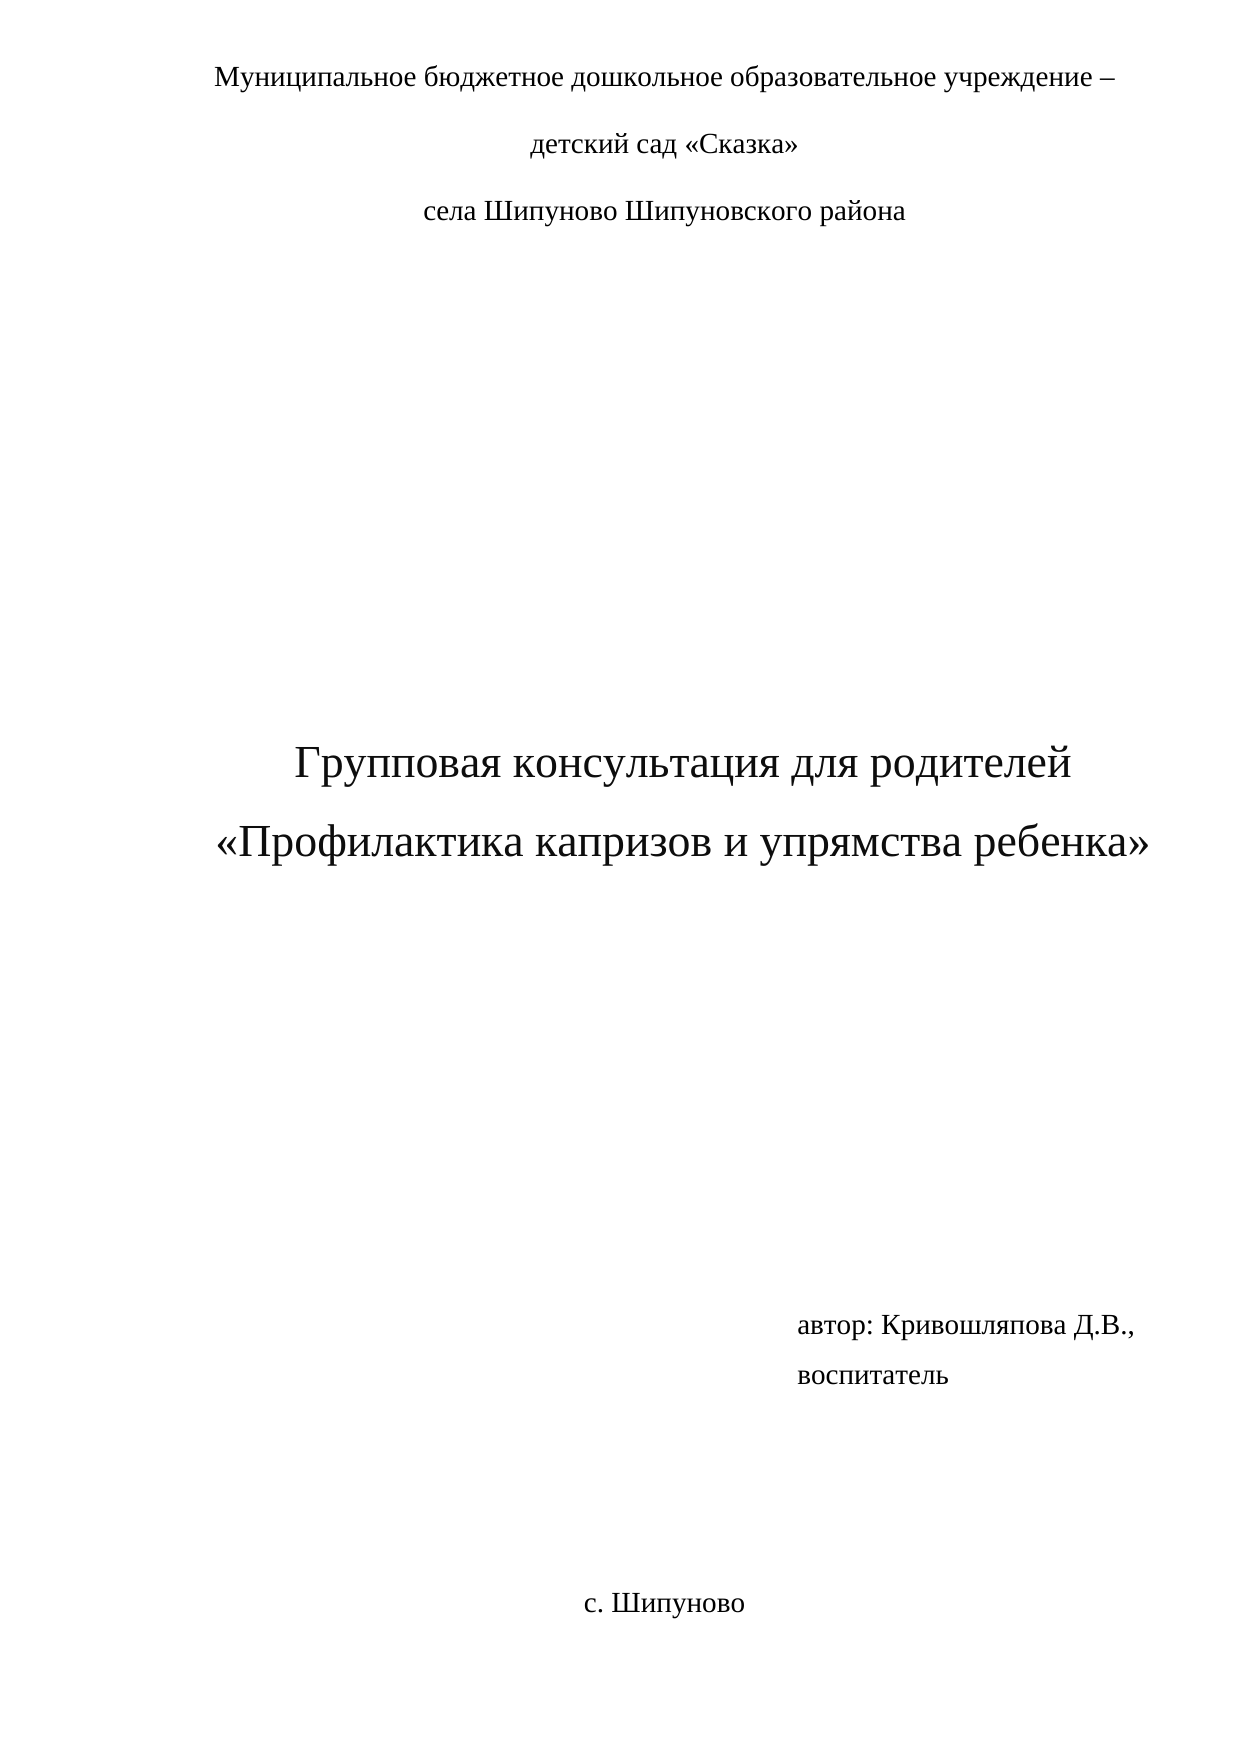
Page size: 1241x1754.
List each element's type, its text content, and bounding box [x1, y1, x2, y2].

text детский сад «Сказка» [177, 126, 1152, 160]
text Муниципальное бюджетное дошкольное образовательное учреждение – [177, 59, 1152, 93]
text Групповая консультация для родителей [177, 734, 1152, 787]
text с. Шипуново [177, 1585, 1152, 1618]
text воспитатель [177, 1357, 1152, 1391]
text села Шипуново Шипуновского района [177, 193, 1152, 227]
text «Профилактика капризов и упрямства ребенка» [177, 813, 1152, 866]
text автор: Кривошляпова Д.В., [177, 1307, 1152, 1341]
